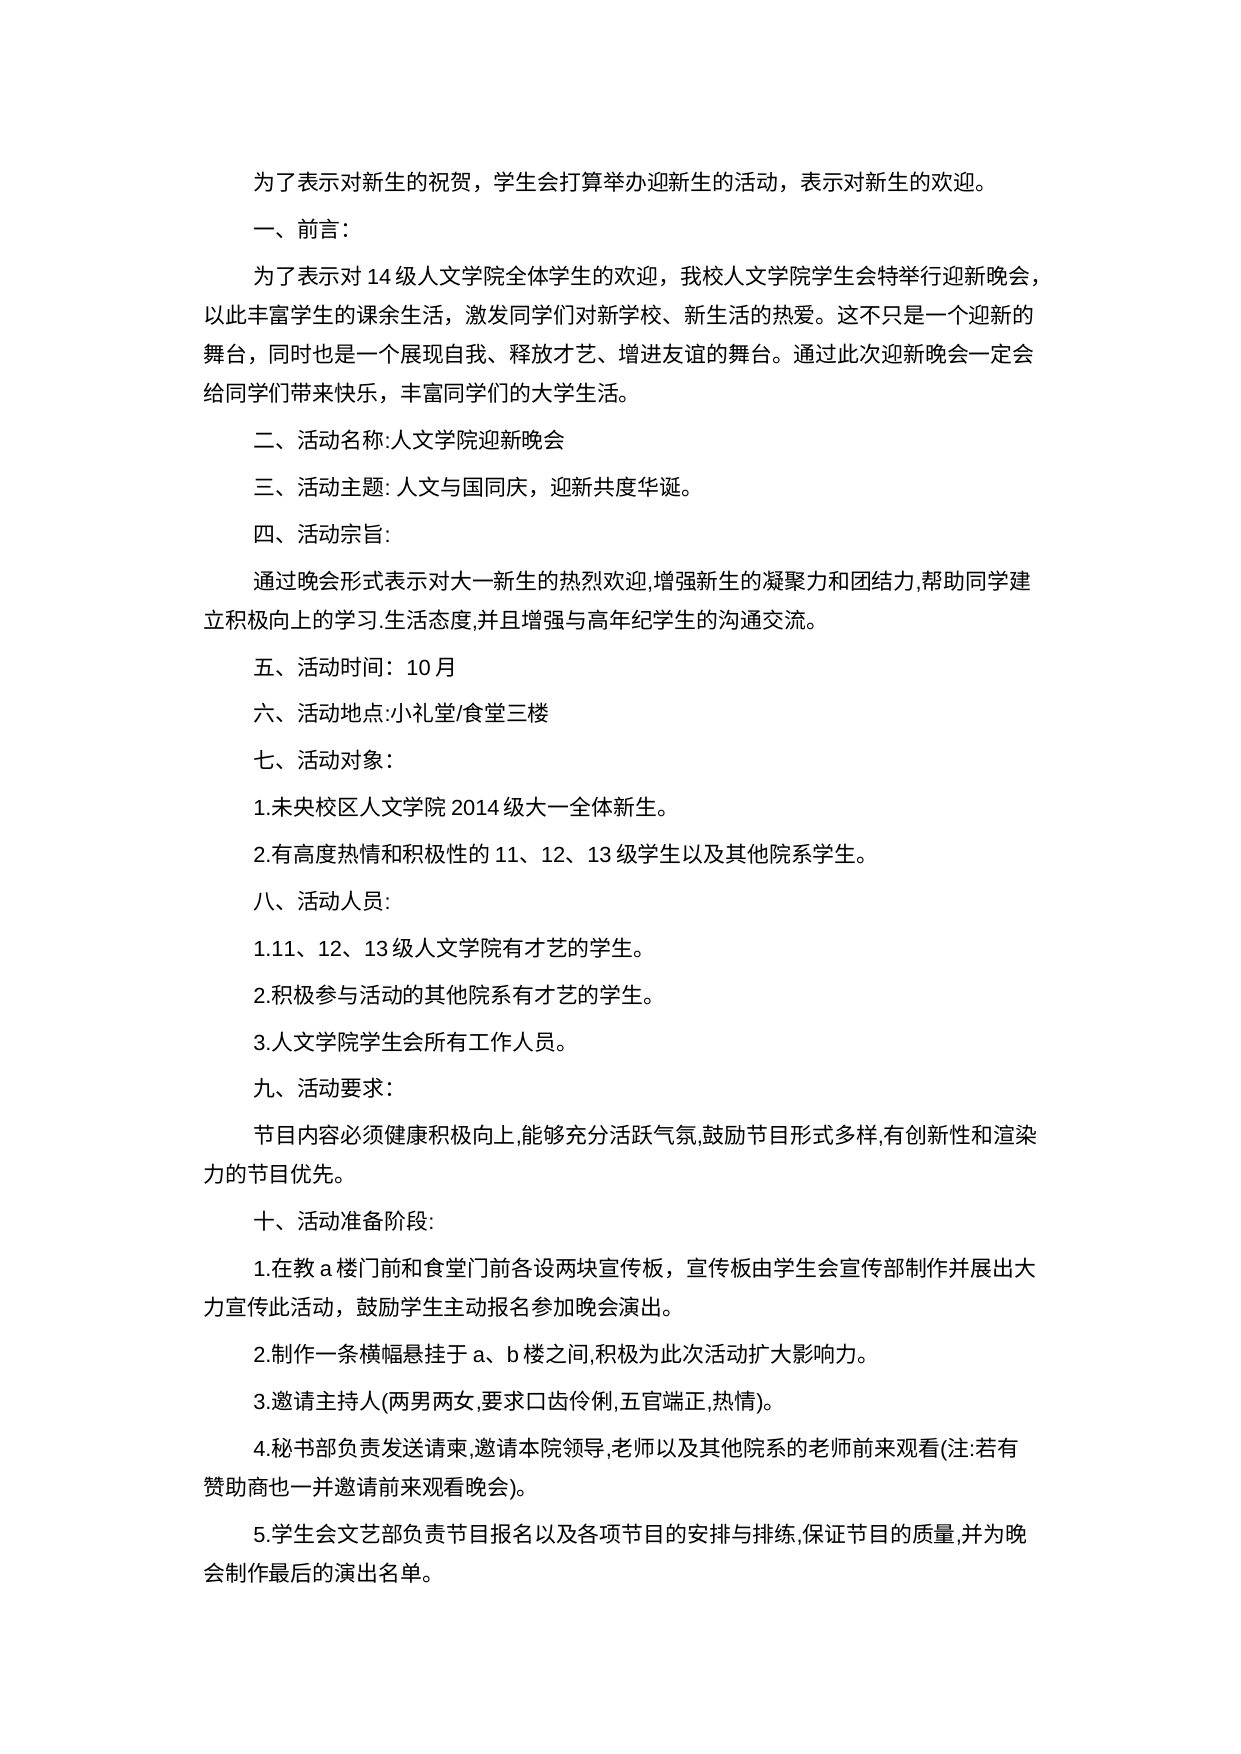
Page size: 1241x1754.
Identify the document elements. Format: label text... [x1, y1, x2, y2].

text 4.秘书部负责发送请柬,邀请本院领导,老师以及其他院系的老师前来观看(注:若有赞助商也一并邀请前来观看晚会)。 [203, 1423, 1037, 1502]
text 五、活动时间：10月 [203, 642, 1037, 681]
text 一、前言： [203, 205, 1037, 244]
text 七、活动对象： [203, 736, 1037, 775]
text 八、活动人员: [203, 877, 1037, 916]
text 为了表示对新生的祝贺，学生会打算举办迎新生的活动，表示对新生的欢迎。 [203, 158, 1037, 197]
text 节目内容必须健康积极向上,能够充分活跃气氛,鼓励节目形式多样,有创新性和渲染力的节目优先。 [203, 1111, 1037, 1189]
text 六、活动地点:小礼堂/食堂三楼 [203, 689, 1037, 728]
text 通过晚会形式表示对大一新生的热烈欢迎,增强新生的凝聚力和团结力,帮助同学建立积极向上的学习.生活态度,并且增强与高年纪学生的沟通交流。 [203, 556, 1037, 634]
text 三、活动主题: 人文与国同庆，迎新共度华诞。 [203, 462, 1037, 502]
text 十、活动准备阶段: [203, 1197, 1037, 1236]
text 九、活动要求： [203, 1064, 1037, 1103]
text 5.学生会文艺部负责节目报名以及各项节目的安排与排练,保证节目的质量,并为晚会制作最后的演出名单。 [203, 1509, 1037, 1587]
text 二、活动名称:人文学院迎新晚会 [203, 416, 1037, 455]
text 1.在教a楼门前和食堂门前各设两块宣传板，宣传板由学生会宣传部制作并展出大力宣传此活动，鼓励学生主动报名参加晚会演出。 [203, 1244, 1037, 1322]
text 2.有高度热情和积极性的11、12、13级学生以及其他院系学生。 [203, 830, 1037, 869]
text 为了表示对14级人文学院全体学生的欢迎，我校人文学院学生会特举行迎新晚会，以此丰富学生的课余生活，激发同学们对新学校、新生活的热爱。这不只是一个迎新的舞台，同时也是一个展现自我、释放才艺、增进友谊的舞台。通过此次迎新晚会一定会给同学们带来快乐，丰富同学们的大学生活。 [203, 252, 1037, 408]
text 3.人文学院学生会所有工作人员。 [203, 1017, 1037, 1056]
text 四、活动宗旨: [203, 509, 1037, 548]
text 2.积极参与活动的其他院系有才艺的学生。 [203, 970, 1037, 1009]
text 2.制作一条横幅悬挂于a、b楼之间,积极为此次活动扩大影响力。 [203, 1330, 1037, 1369]
text 1.11、12、13级人文学院有才艺的学生。 [203, 923, 1037, 962]
text 3.邀请主持人(两男两女,要求口齿伶俐,五官端正,热情)。 [203, 1377, 1037, 1416]
text 1.未央校区人文学院2014级大一全体新生。 [203, 783, 1037, 822]
